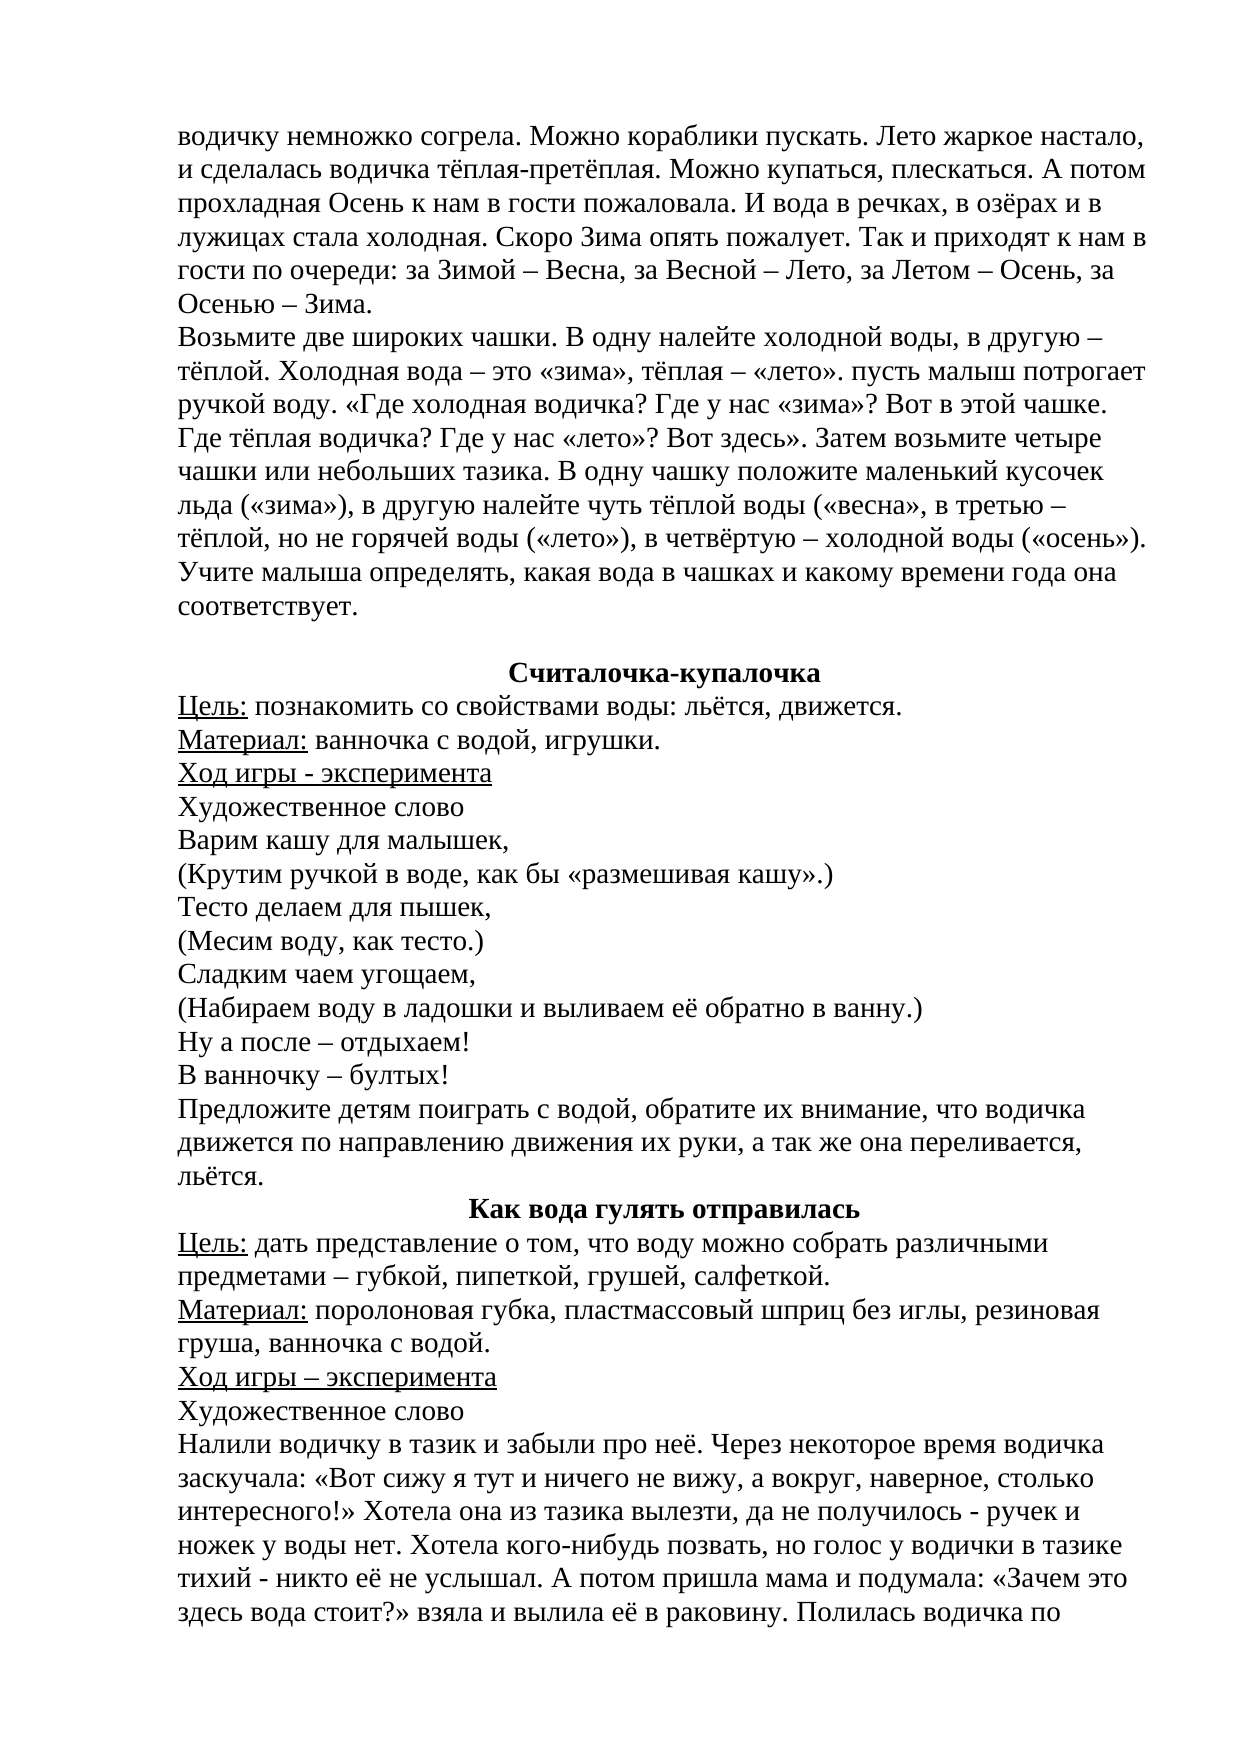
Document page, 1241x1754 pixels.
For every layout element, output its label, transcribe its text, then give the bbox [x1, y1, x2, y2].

text Ход игры - эксперимента [177, 755, 1152, 789]
text Варим кашу для малышек, (Крутим ручкой в воде, как бы «размешивая кашу».) Тесто делаем для пышек, (Месим воду, как тесто.) Сладким чаем угощаем, (Набираем воду в ладошки и выливаем её обратно в ванну.) Ну а после – отдыхаем! В ванночку – бултых! [177, 822, 1152, 1091]
text Художественное слово [177, 789, 1152, 822]
text Ход игры – эксперимента [177, 1359, 1152, 1393]
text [177, 118, 1152, 319]
text Предложите детям поиграть с водой, обратите их внимание, что водичка движется по направлению движения их руки, а так же она переливается, льётся. [177, 1091, 1152, 1191]
text Цель: дать представление о том, что воду можно собрать различными предметами – губкой, пипеткой, грушей, салфеткой. [177, 1225, 1152, 1292]
text Возьмите две широких чашки. В одну налейте холодной воды, в другую – тёплой. Холодная вода – это «зима», тёплая – «лето». пусть малыш потрогает ручкой воду. «Где холодная водичка? Где у нас «зима»? Вот в этой чашке. Где тёплая водичка? Где у нас «лето»? Вот здесь». Затем возьмите четыре чашки или небольших тазика. В одну чашку положите маленький кусочек льда («зима»), в другую налейте чуть тёплой воды («весна», в третью – тёплой, но не горячей воды («лето»), в четвёртую – холодной воды («осень»). Учите малыша определять, какая вода в чашках и какому времени года она соответствует. [177, 319, 1152, 621]
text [177, 1426, 1152, 1627]
text Художественное слово [177, 1393, 1152, 1426]
text Цель: познакомить со свойствами воды: льётся, движется. [177, 688, 1152, 722]
text Материал: поролоновая губка, пластмассовый шприц без иглы, резиновая груша, ванночка с водой. [177, 1292, 1152, 1359]
text Как вода гулять отправилась [177, 1191, 1152, 1225]
text Считалочка-купалочка [177, 655, 1152, 688]
text Материал: ванночка с водой, игрушки. [177, 722, 1152, 755]
